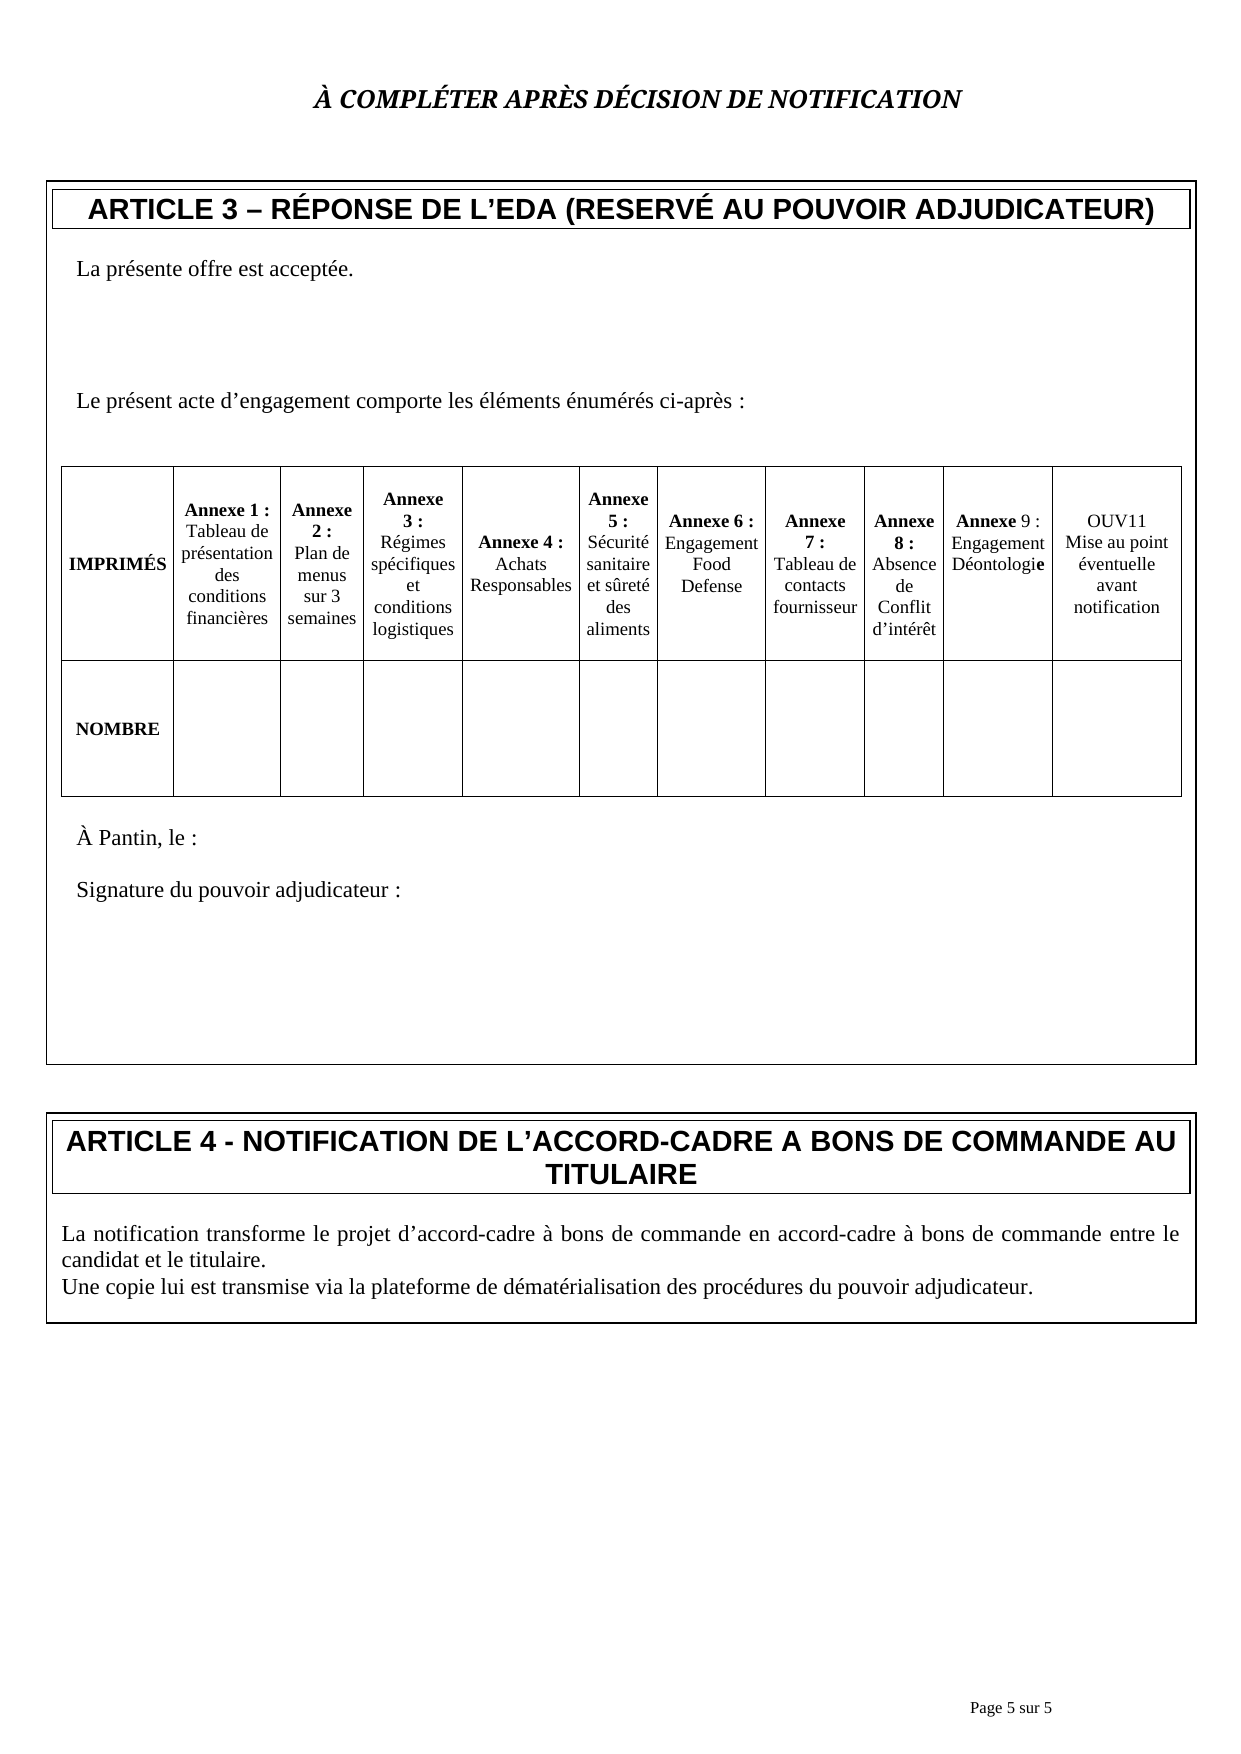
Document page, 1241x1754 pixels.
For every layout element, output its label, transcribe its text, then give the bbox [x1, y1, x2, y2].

text À COMPLÉTER APRÈS DÉCISION DE NOTIFICATION [314, 81, 1168, 116]
